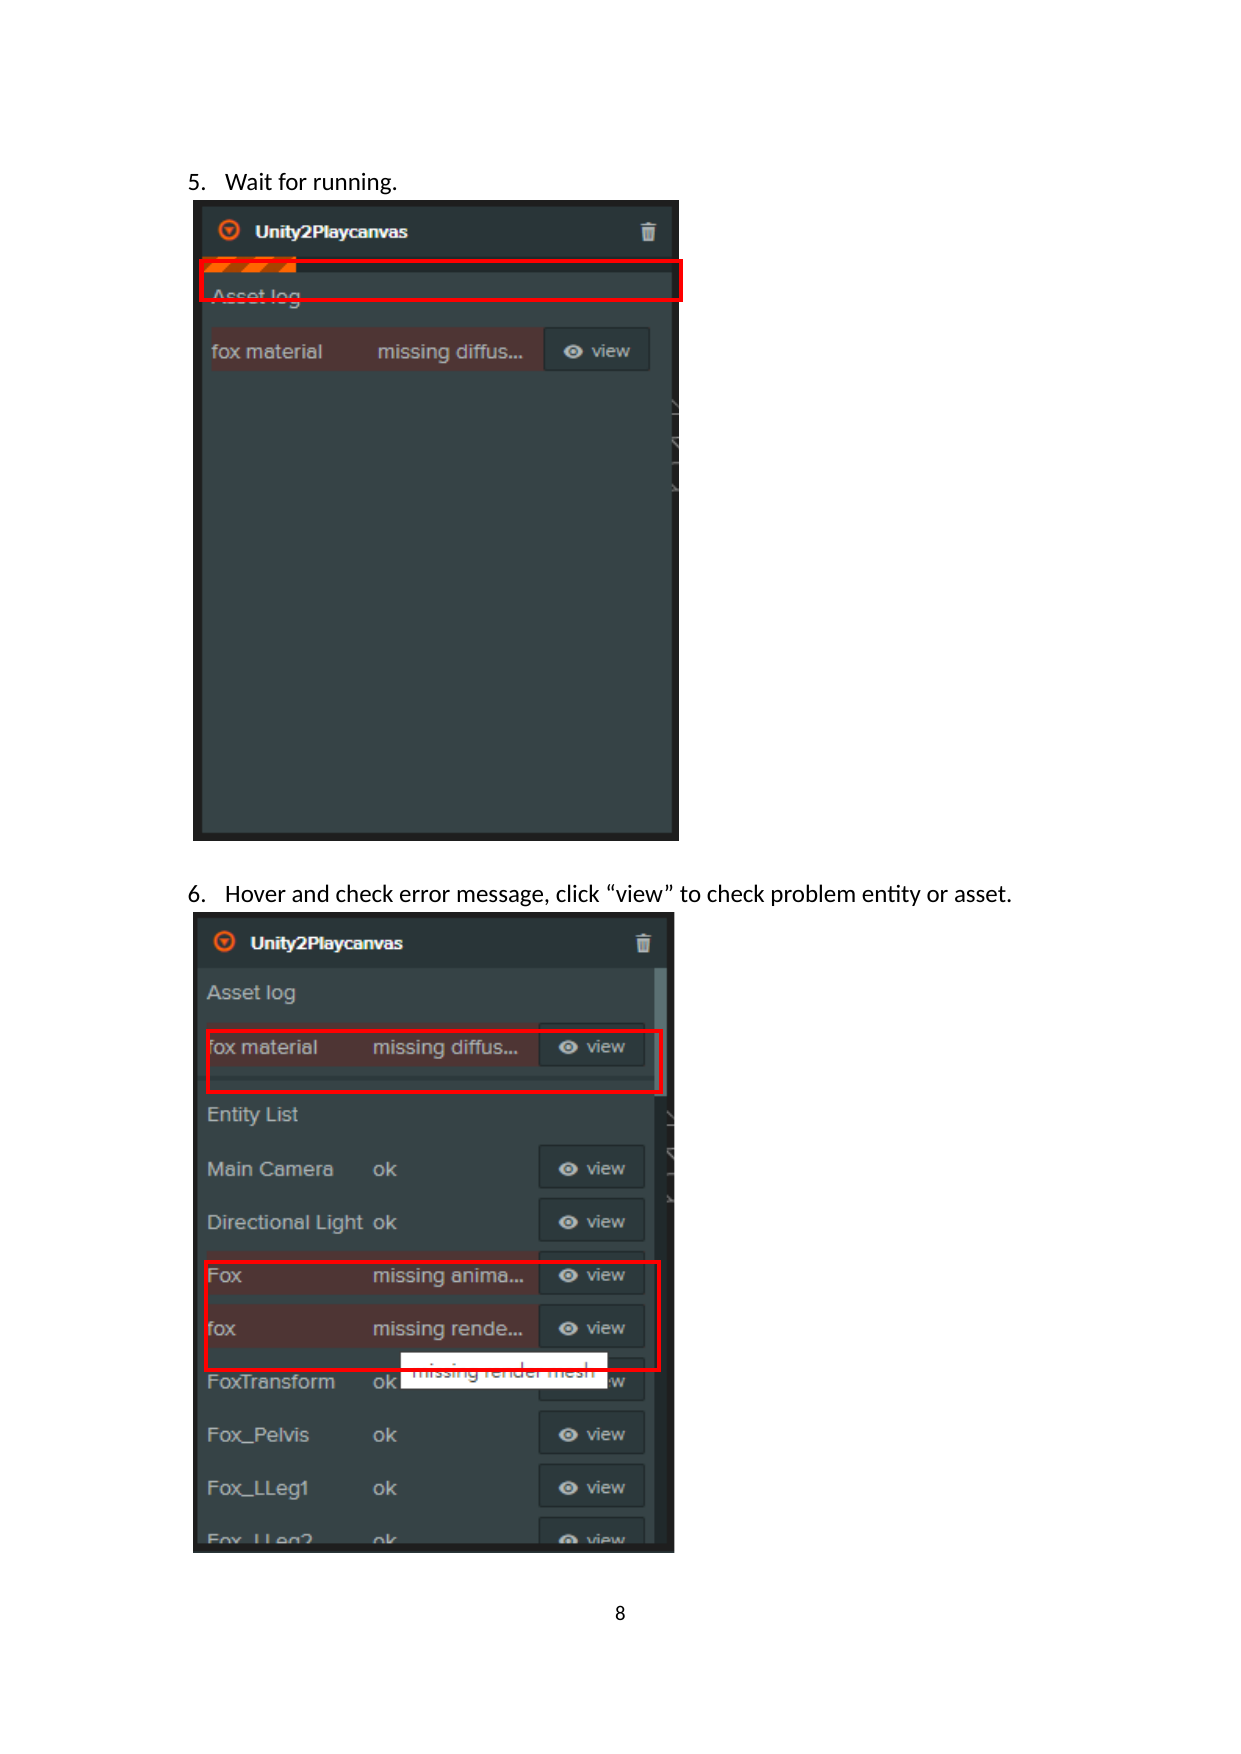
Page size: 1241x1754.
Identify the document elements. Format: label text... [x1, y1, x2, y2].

list Hover and check error message, click “view” to check problem entity or asset. [187, 875, 1053, 912]
picture [204, 263, 679, 298]
picture [193, 912, 675, 1553]
picture [193, 200, 679, 841]
list Wait for running. [187, 162, 1053, 200]
